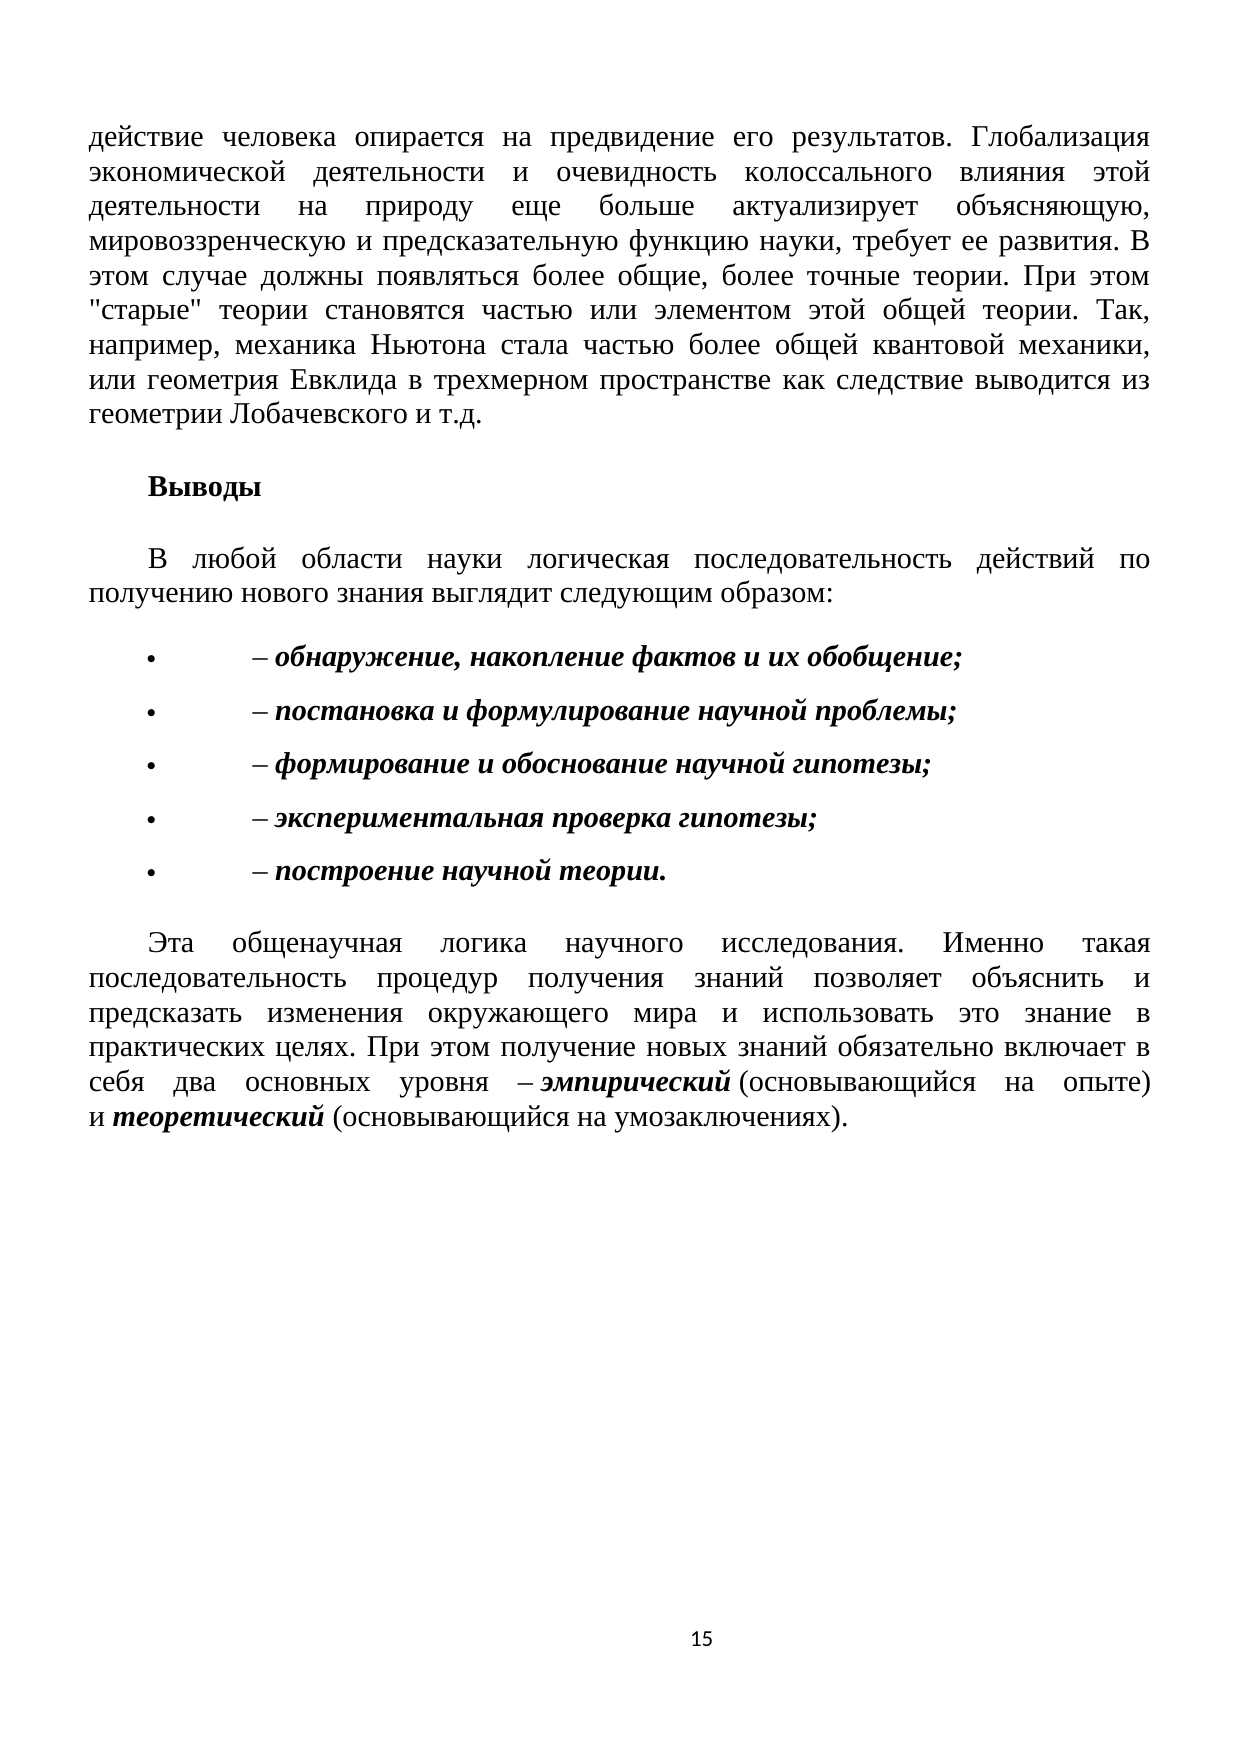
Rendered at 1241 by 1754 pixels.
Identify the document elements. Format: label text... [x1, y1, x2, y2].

list – постановка и формулирование научной проблемы; [88, 692, 1152, 727]
list – обнаружение, накопление фактов и их обобщение; [88, 638, 1152, 673]
text В любой области науки логическая последовательность действий по получению нового знания выглядит следующим образом: [88, 540, 1152, 609]
list – экспериментальная проверка гипотезы; [88, 799, 1152, 833]
text Эта общенаучная логика научного исследования. Именно такая последовательность процедур получения знаний позволяет объяснить и предсказать изменения окружающего мира и использовать это знание в практических целях. При этом получение новых знаний обязательно включает в себя два основных уровня – эмпирический (основывающийся на опыте) и теоретический (основывающийся на умозаключениях). [88, 924, 1152, 1133]
list – построение научной теории. [88, 852, 1152, 887]
text Выводы [88, 468, 1152, 502]
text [88, 118, 1152, 430]
list – формирование и обоснование научной гипотезы; [88, 745, 1152, 780]
